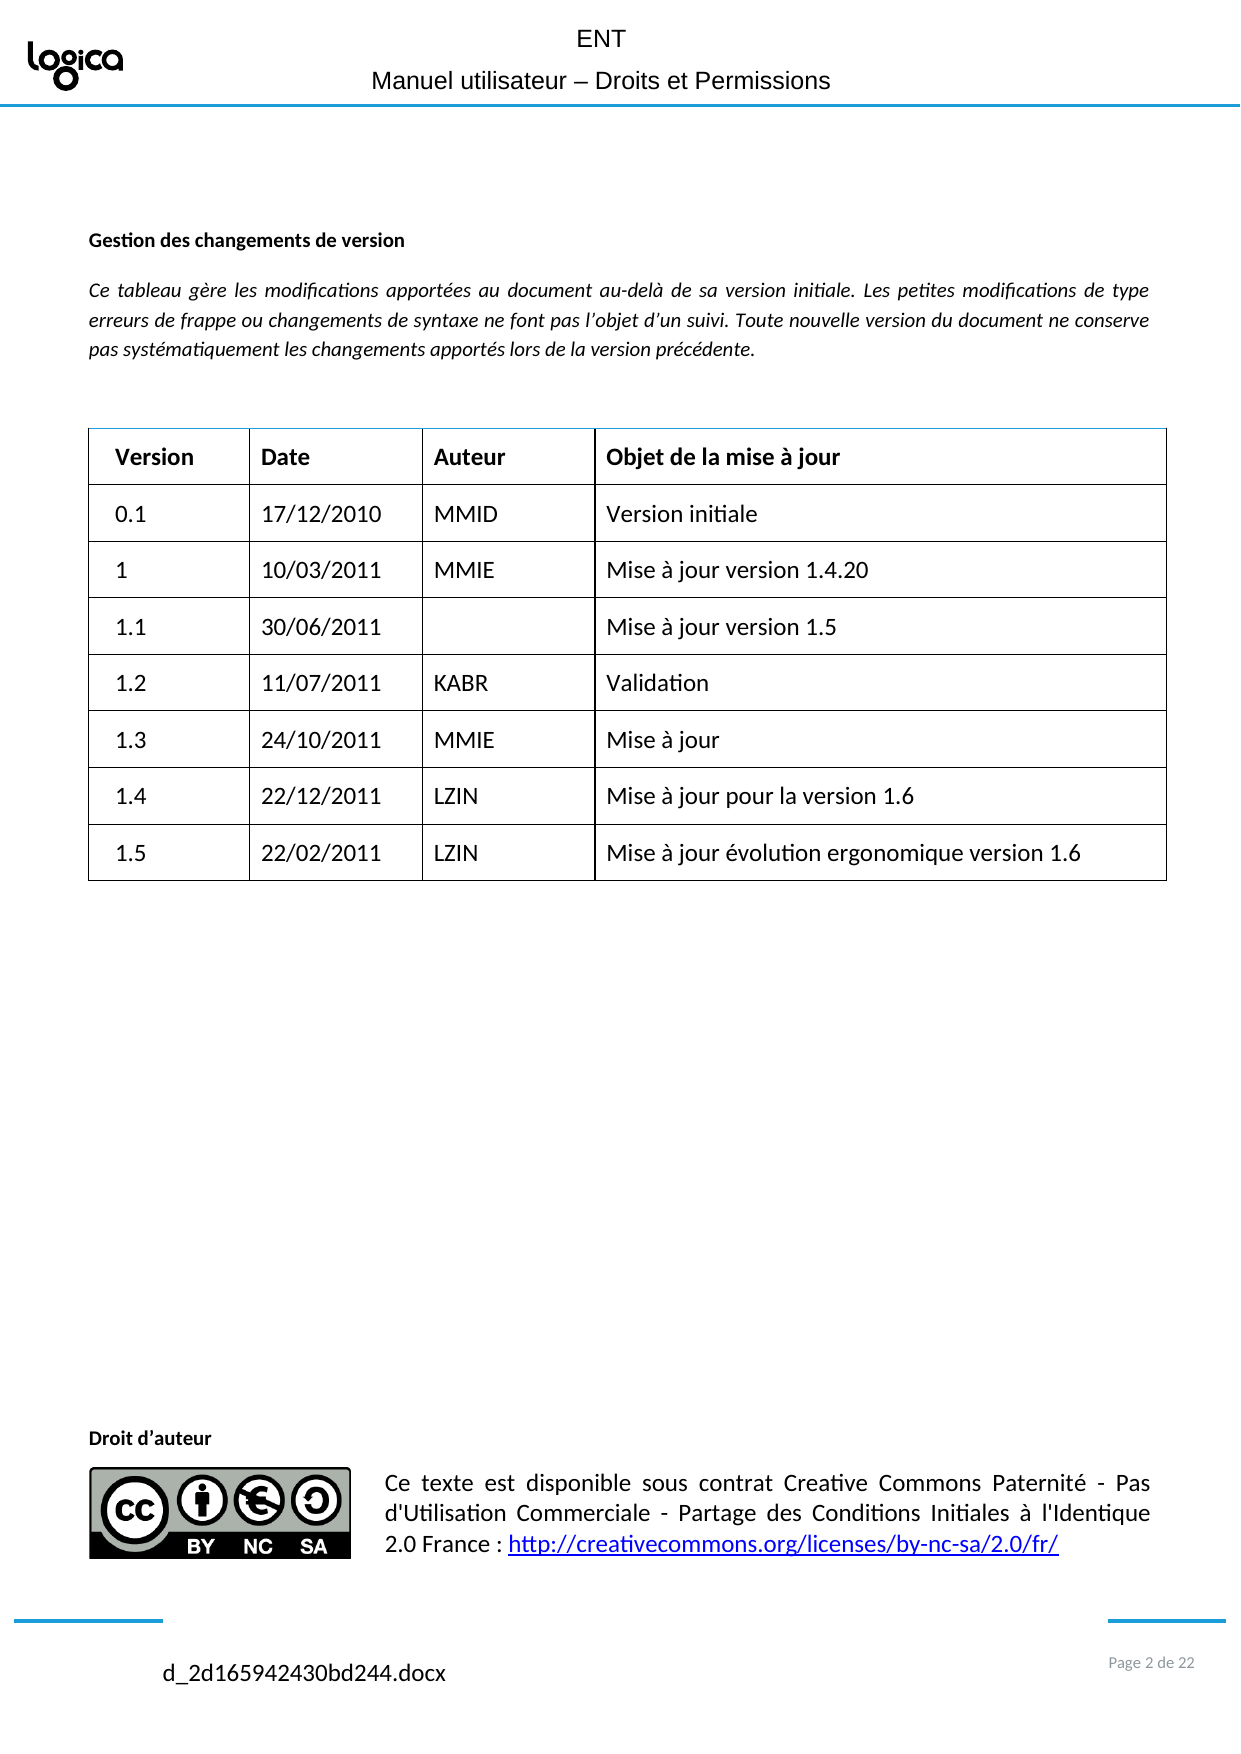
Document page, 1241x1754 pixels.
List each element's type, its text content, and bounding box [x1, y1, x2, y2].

table_cell Validation [596, 655, 1166, 710]
table_header Auteur [423, 429, 594, 484]
table_cell LZIN [423, 768, 594, 823]
table_cell 11/07/2011 [250, 655, 422, 710]
table_cell 24/10/2011 [250, 711, 422, 767]
table_cell 0.1 [89, 485, 249, 541]
table_cell Version initiale [596, 485, 1166, 541]
text Gestion des changements de version [89, 228, 1152, 253]
table_cell Mise à jour version 1.4.20 [596, 542, 1166, 597]
table_cell Mise à jour [596, 711, 1166, 767]
table_header Date [250, 429, 422, 484]
table_header Objet de la mise à jour [596, 429, 1166, 484]
table_cell 17/12/2010 [250, 485, 422, 541]
table_header Version [89, 429, 249, 484]
table_cell Mise à jour pour la version 1.6 [596, 768, 1166, 823]
text Ce texte est disponible sous contrat Creative Commons Paternité - Pas d'Utilisation Commerciale - Partage des Conditions Initiales à l'Identique 2.0 France : http://creativecommons.org/licenses/by-nc-sa/2.0/fr/ [351, 1467, 1152, 1558]
table_cell 1.2 [89, 655, 249, 710]
table_cell 1.5 [89, 825, 249, 880]
table_cell 22/02/2011 [250, 825, 422, 880]
table_cell MMIE [423, 542, 594, 597]
table_cell MMID [423, 485, 594, 541]
table_cell 1.4 [89, 768, 249, 823]
text Droit d’auteur [89, 1425, 1152, 1451]
table_cell LZIN [423, 825, 594, 880]
table_cell 1 [89, 542, 249, 597]
table_cell Mise à jour évolution ergonomique version 1.6 [596, 825, 1166, 880]
table_cell 1.3 [89, 711, 249, 767]
table_cell KABR [423, 655, 594, 710]
table_cell MMIE [423, 711, 594, 767]
table_cell Mise à jour version 1.5 [596, 598, 1166, 654]
table_cell [423, 598, 594, 654]
picture [89, 1467, 351, 1559]
table_cell 10/03/2011 [250, 542, 422, 597]
text Ce tableau gère les modifications apportées au document au-delà de sa version initiale. Les petites modifications de type erreurs de frappe ou changements de syntaxe ne font pas l’objet d’un suivi. Toute nouvelle version du document ne conserve pas systématiquement les changements apportés lors de la version précédente. [89, 278, 1152, 361]
table_cell 22/12/2011 [250, 768, 422, 823]
table_cell 1.1 [89, 598, 249, 654]
table_cell 30/06/2011 [250, 598, 422, 654]
